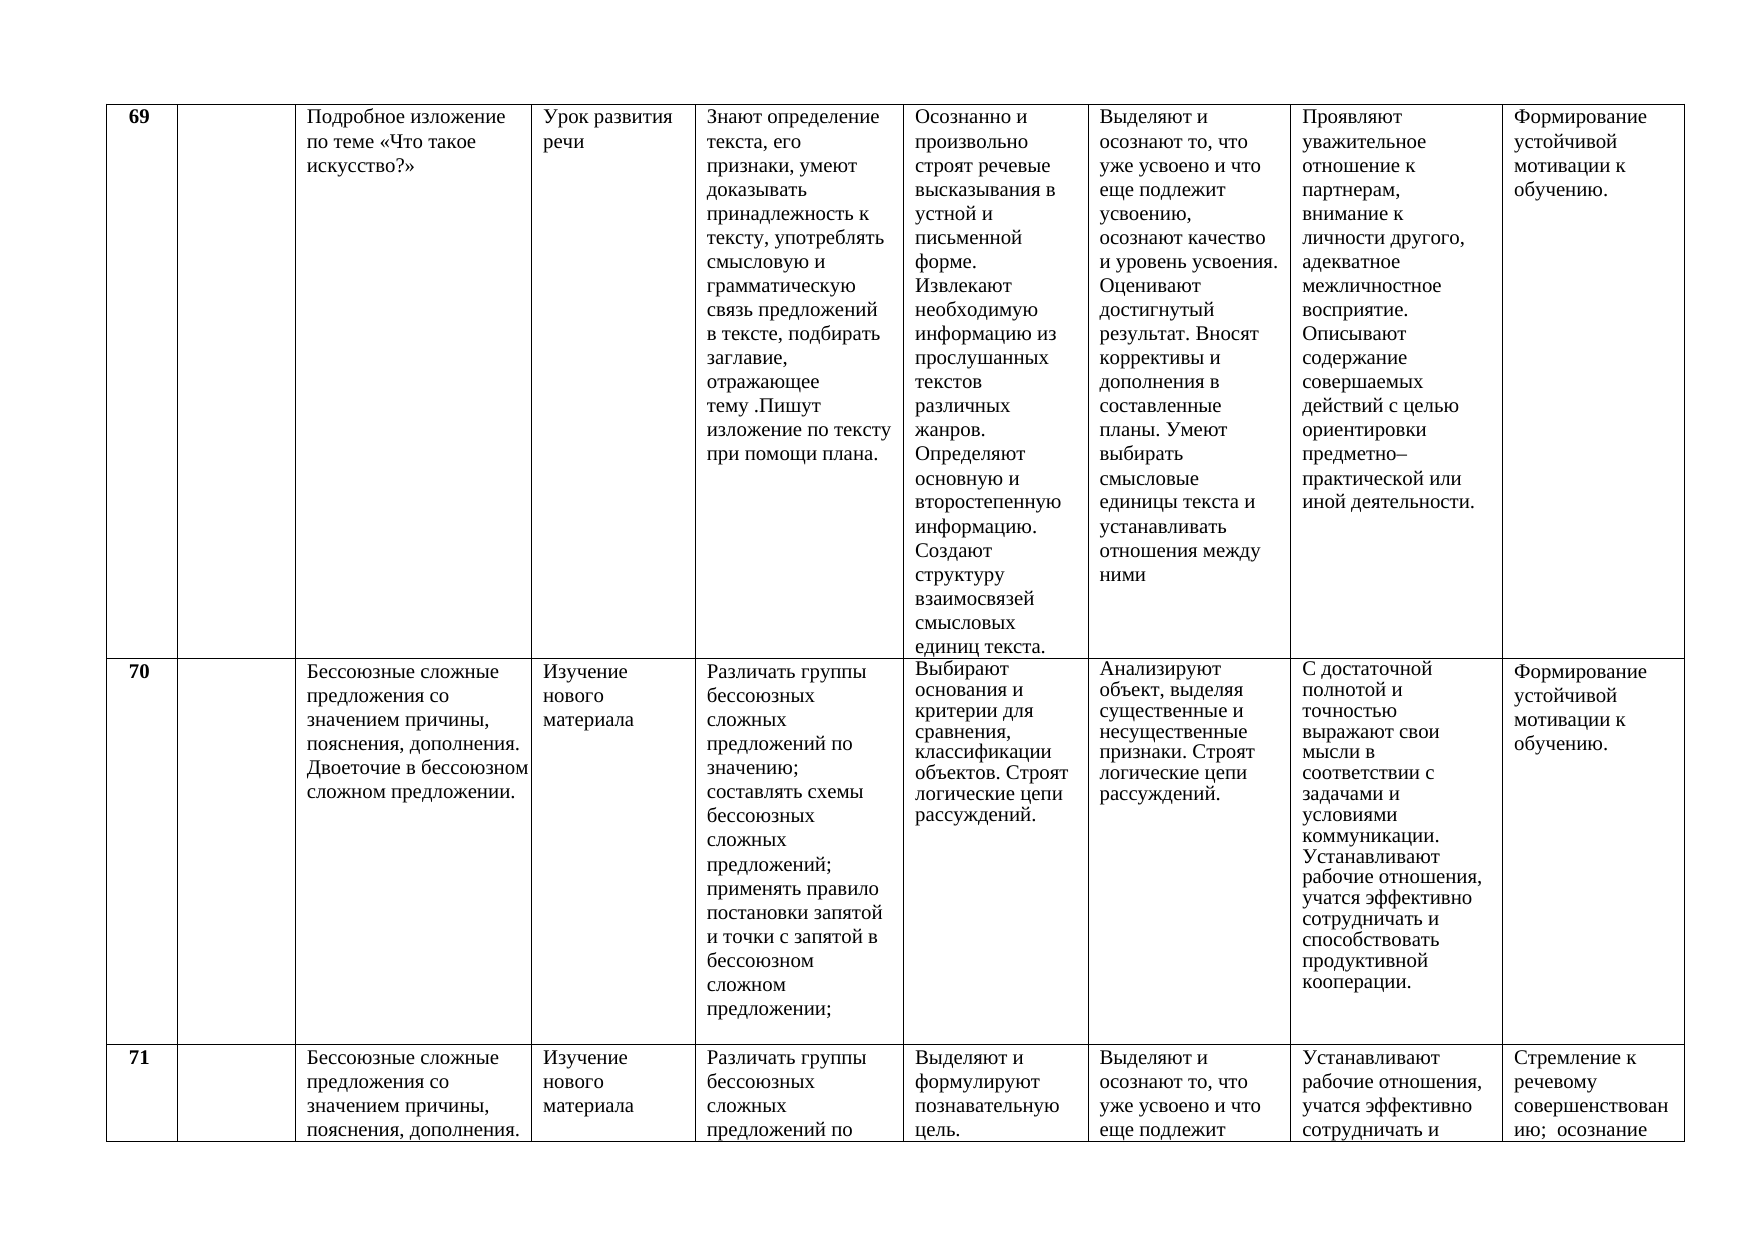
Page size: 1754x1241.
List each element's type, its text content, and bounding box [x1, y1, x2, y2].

table_cell Формирование устойчивой мотивации к обучению. [1503, 659, 1684, 1044]
table_cell Осознанно и произвольно строят речевые высказывания в устной и письменной форме. Извлекают необходимую информацию из прослушанных текстов различных жанров. Определяют основную и второстепенную информацию. Создают структуру взаимосвязей смысловых единиц текста. [904, 105, 1088, 658]
table_cell Анализируют объект, выделяя существенные и несущественные признаки. Строят логические цепи рассуждений. [1089, 659, 1290, 1044]
table_cell С достаточной полнотой и точностью выражают свои мысли в соответствии с задачами и условиями коммуникации. Устанавливают рабочие отношения, учатся эффективно сотрудничать и способствовать продуктивной кооперации. [1291, 659, 1502, 1044]
table_cell [178, 659, 295, 1044]
table_cell Знают определение текста, его признаки, умеют доказывать принадлежность к тексту, употреблять смысловую и грамматическую связь предложений в тексте, подбирать заглавие, отражающее тему .Пишут изложение по тексту при помощи плана. [696, 105, 903, 658]
table_cell Изучение нового материала [532, 659, 695, 1044]
table_cell [178, 1045, 295, 1141]
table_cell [696, 1045, 903, 1141]
table_cell 71 [107, 1045, 177, 1141]
table_cell Выбирают основания и критерии для сравнения, классификации объектов. Строят логические цепи рассуждений. [904, 659, 1088, 1044]
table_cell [1503, 105, 1684, 658]
table_cell Проявляют уважительное отношение к партнерам, внимание к личности другого, адекватное межличностное восприятие. Описывают содержание совершаемых действий с целью ориентировки предметно–практической или иной деятельности. [1291, 105, 1502, 658]
table_cell [178, 105, 295, 658]
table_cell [1291, 1045, 1502, 1141]
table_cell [904, 1045, 1088, 1141]
table_cell Урок развития речи [532, 105, 695, 658]
table_cell Выделяют и осознают то, что уже усвоено и что еще подлежит усвоению, осознают качество и уровень усвоения. Оценивают достигнутый результат. Вносят коррективы и дополнения в составленные планы. Умеют выбирать смысловые единицы текста и устанавливать отношения между ними [1089, 105, 1290, 658]
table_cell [532, 1045, 695, 1141]
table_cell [296, 1045, 531, 1141]
table_cell 69 [107, 105, 177, 658]
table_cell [1089, 1045, 1290, 1141]
table_cell Подробное изложение по теме «Что такое искусство?» [296, 105, 531, 658]
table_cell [1503, 1045, 1684, 1141]
table_cell 70 [107, 659, 177, 1044]
table_cell Бессоюзные сложные предложения со значением причины, пояснения, дополнения. Двоеточие в бессоюзном сложном предложении. [296, 659, 531, 1044]
